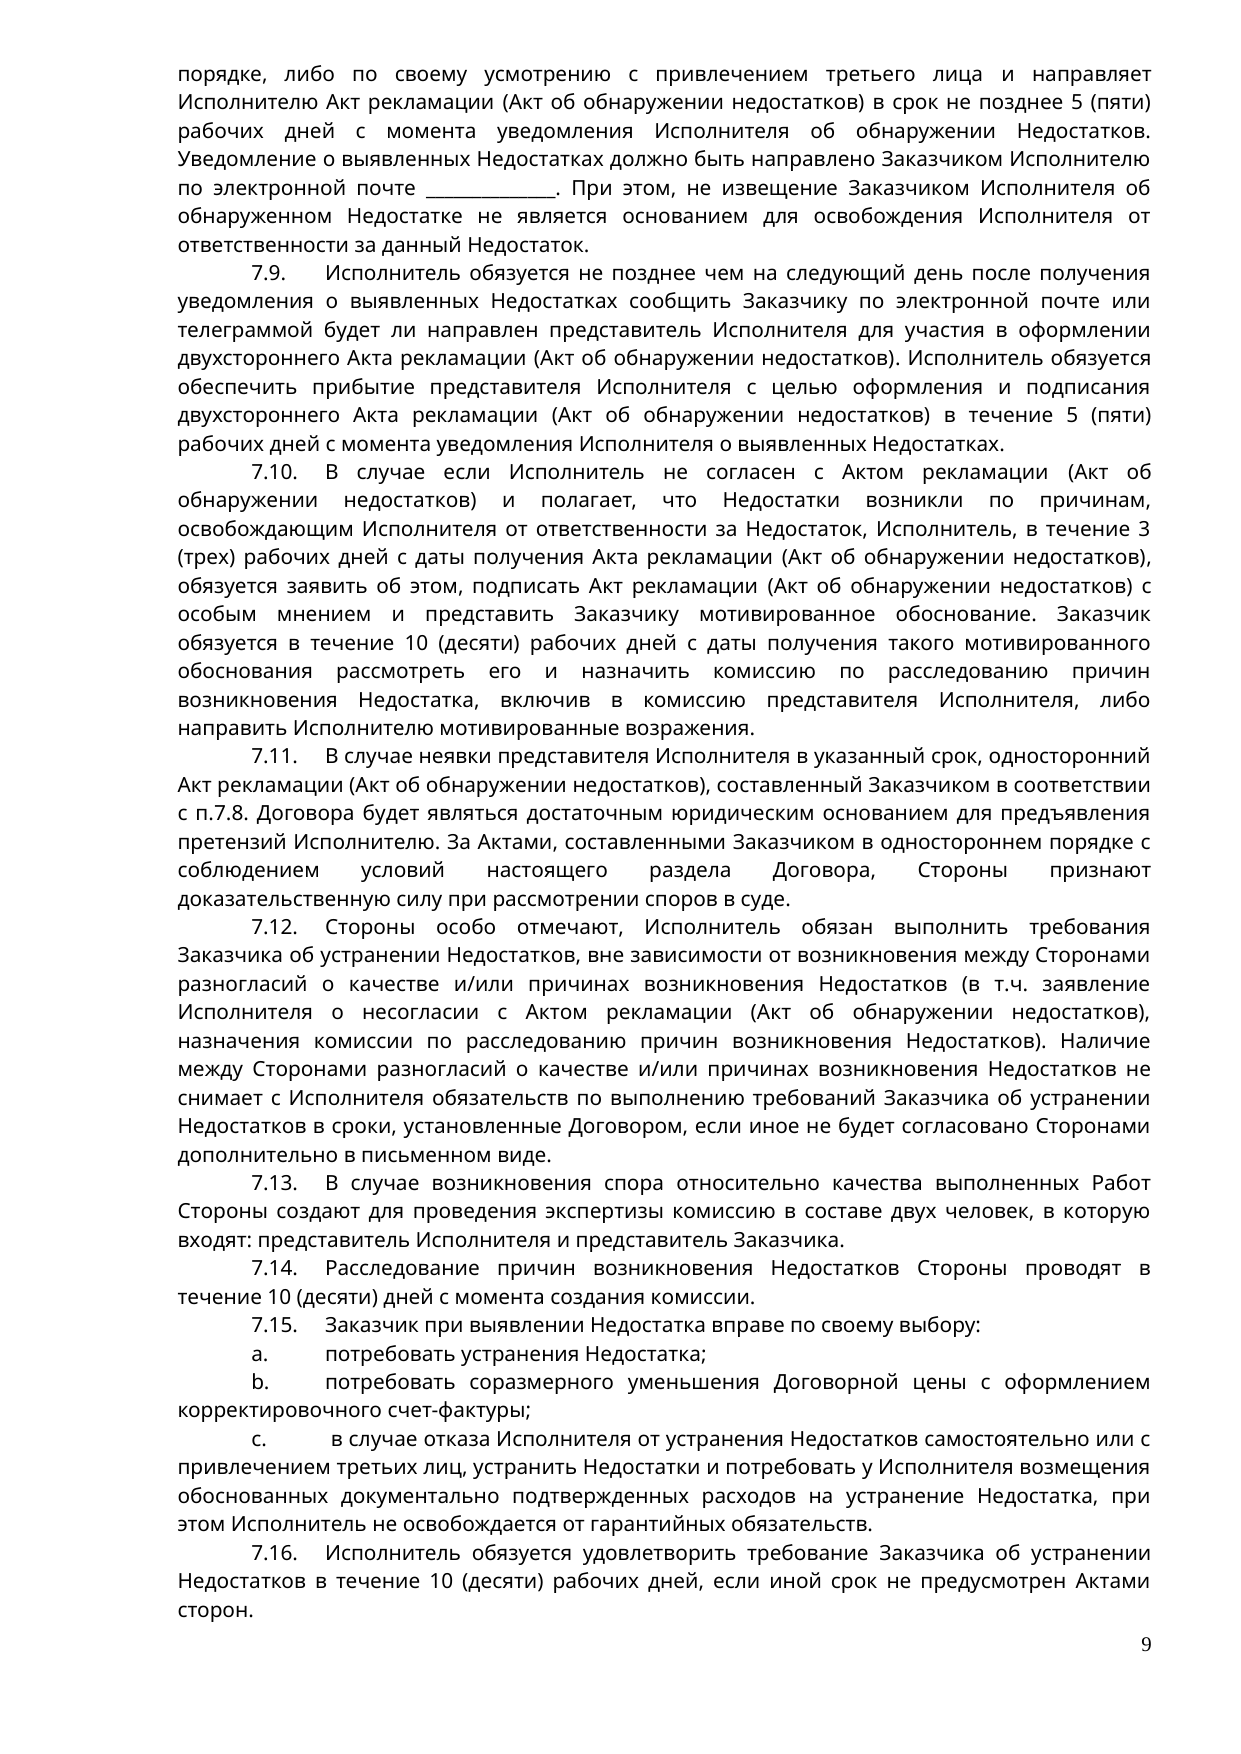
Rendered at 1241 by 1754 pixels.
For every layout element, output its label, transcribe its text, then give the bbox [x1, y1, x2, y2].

list В случае неявки представителя Исполнителя в указанный срок, односторонний Акт рекламации (Акт об обнаружении недостатков), составленный Заказчиком в соответствии с п.7.8. Договора будет являться достаточным юридическим основанием для предъявления претензий Исполнителю. За Актами, составленными Заказчиком в одностороннем порядке с соблюдением условий настоящего раздела Договора, Стороны признают доказательственную силу при рассмотрении споров в суде. [177, 742, 1152, 912]
list потребовать устранения Недостатка; [177, 1339, 1152, 1367]
list Исполнитель обязуется удовлетворить требование Заказчика об устранении Недостатков в течение 10 (десяти) рабочих дней, если иной срок не предусмотрен Актами сторон. [177, 1538, 1152, 1623]
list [177, 59, 1152, 258]
list Исполнитель обязуется не позднее чем на следующий день после получения уведомления о выявленных Недостатках сообщить Заказчику по электронной почте или телеграммой будет ли направлен представитель Исполнителя для участия в оформлении двухстороннего Акта рекламации (Акт об обнаружении недостатков). Исполнитель обязуется обеспечить прибытие представителя Исполнителя с целью оформления и подписания двухстороннего Акта рекламации (Акт об обнаружении недостатков) в течение 5 (пяти) рабочих дней с момента уведомления Исполнителя о выявленных Недостатках. [177, 258, 1152, 457]
list Расследование причин возникновения Недостатков Стороны проводят в течение 10 (десяти) дней с момента создания комиссии. [177, 1253, 1152, 1310]
list потребовать соразмерного уменьшения Договорной цены с оформлением корректировочного счет-фактуры; [177, 1367, 1152, 1424]
list Стороны особо отмечают, Исполнитель обязан выполнить требования Заказчика об устранении Недостатков, вне зависимости от возникновения между Сторонами разногласий о качестве и/или причинах возникновения Недостатков (в т.ч. заявление Исполнителя о несогласии с Актом рекламации (Акт об обнаружении недостатков), назначения комиссии по расследованию причин возникновения Недостатков). Наличие между Сторонами разногласий о качестве и/или причинах возникновения Недостатков не снимает с Исполнителя обязательств по выполнению требований Заказчика об устранении Недостатков в сроки, установленные Договором, если иное не будет согласовано Сторонами дополнительно в письменном виде. [177, 912, 1152, 1168]
list В случае возникновения спора относительно качества выполненных Работ Стороны создают для проведения экспертизы комиссию в составе двух человек, в которую входят: представитель Исполнителя и представитель Заказчика. [177, 1168, 1152, 1253]
list в случае отказа Исполнителя от устранения Недостатков самостоятельно или с привлечением третьих лиц, устранить Недостатки и потребовать у Исполнителя возмещения обоснованных документально подтвержденных расходов на устранение Недостатка, при этом Исполнитель не освобождается от гарантийных обязательств. [177, 1424, 1152, 1538]
list Заказчик при выявлении Недостатка вправе по своему выбору: [177, 1310, 1152, 1339]
list В случае если Исполнитель не согласен с Актом рекламации (Акт об обнаружении недостатков) и полагает, что Недостатки возникли по причинам, освобождающим Исполнителя от ответственности за Недостаток, Исполнитель, в течение 3 (трех) рабочих дней с даты получения Акта рекламации (Акт об обнаружении недостатков), обязуется заявить об этом, подписать Акт рекламации (Акт об обнаружении недостатков) с особым мнением и представить Заказчику мотивированное обоснование. Заказчик обязуется в течение 10 (десяти) рабочих дней с даты получения такого мотивированного обоснования рассмотреть его и назначить комиссию по расследованию причин возникновения Недостатка, включив в комиссию представителя Исполнителя, либо направить Исполнителю мотивированные возражения. [177, 457, 1152, 742]
